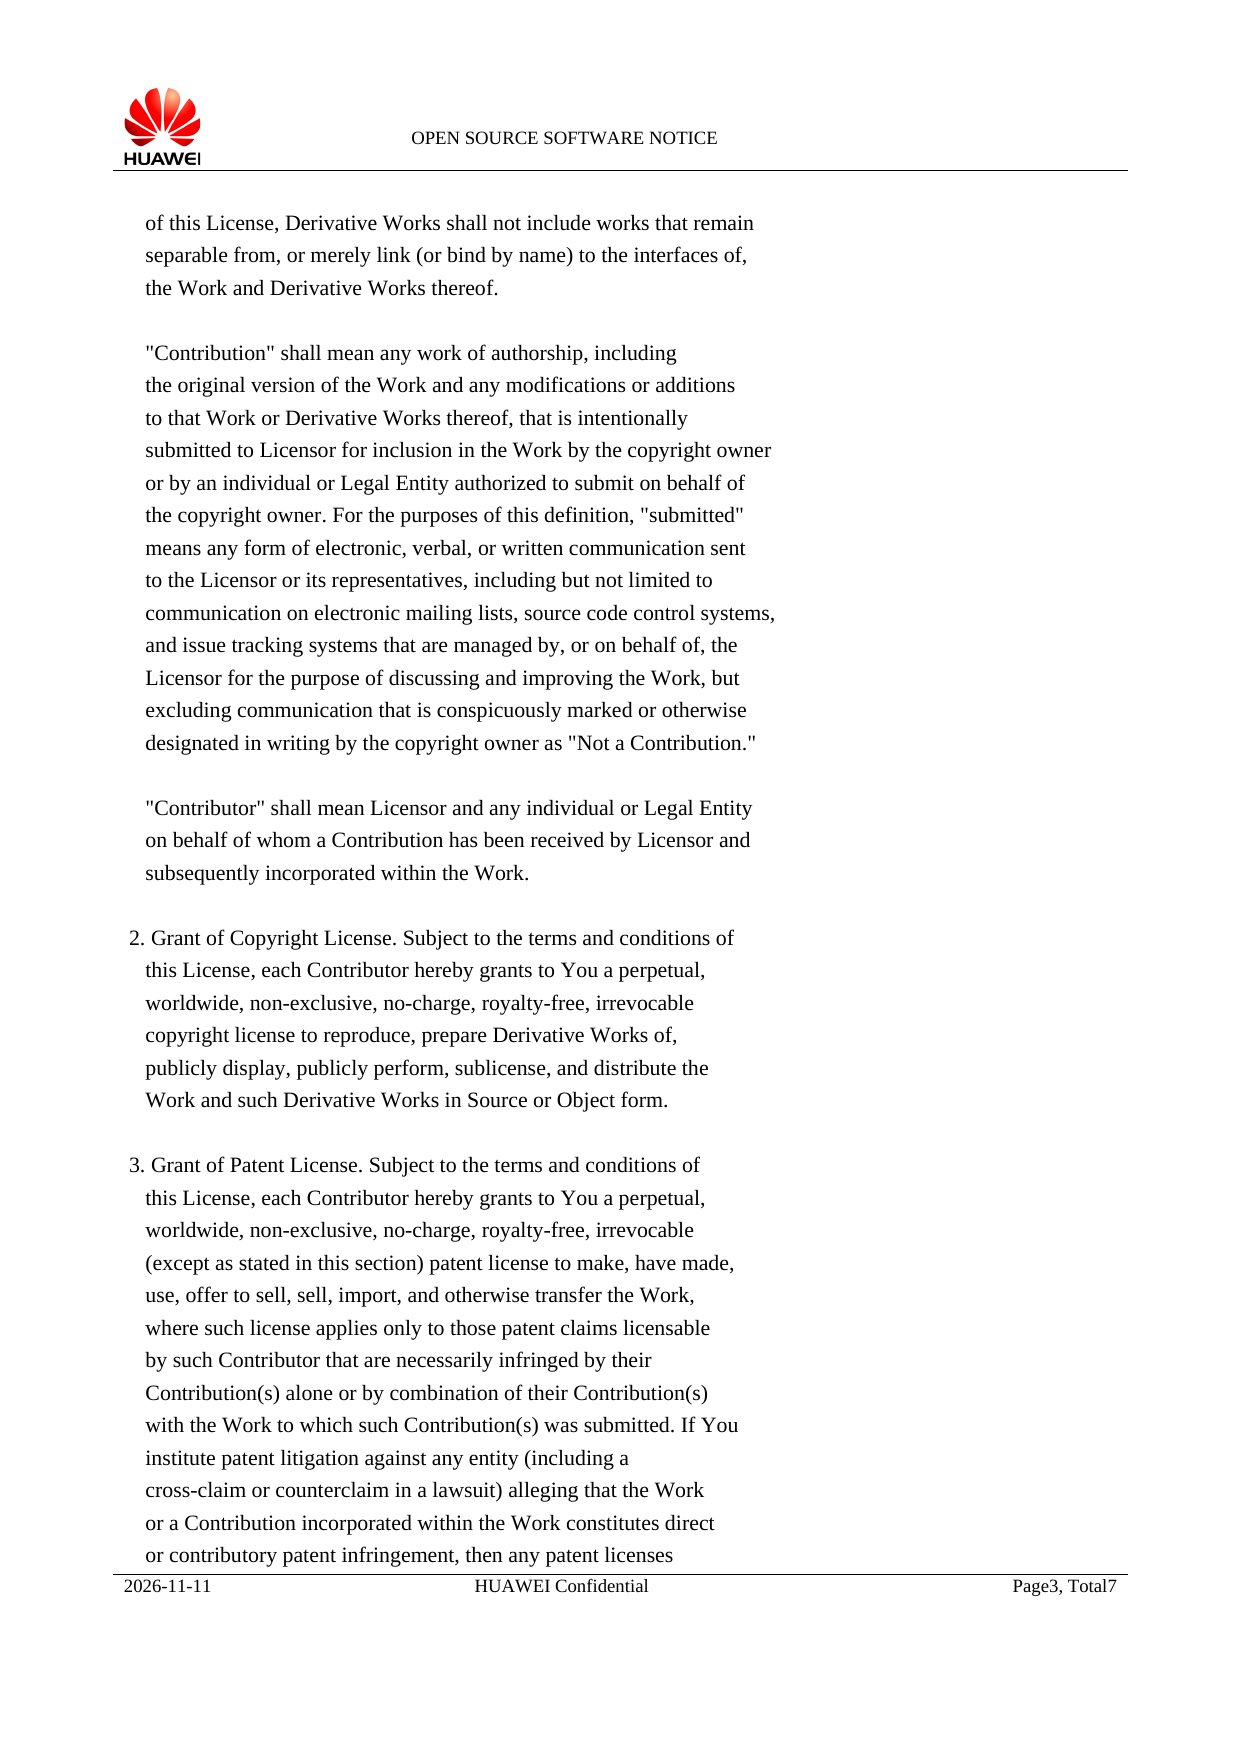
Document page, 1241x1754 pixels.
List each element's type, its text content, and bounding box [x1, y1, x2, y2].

picture [124, 88, 201, 165]
